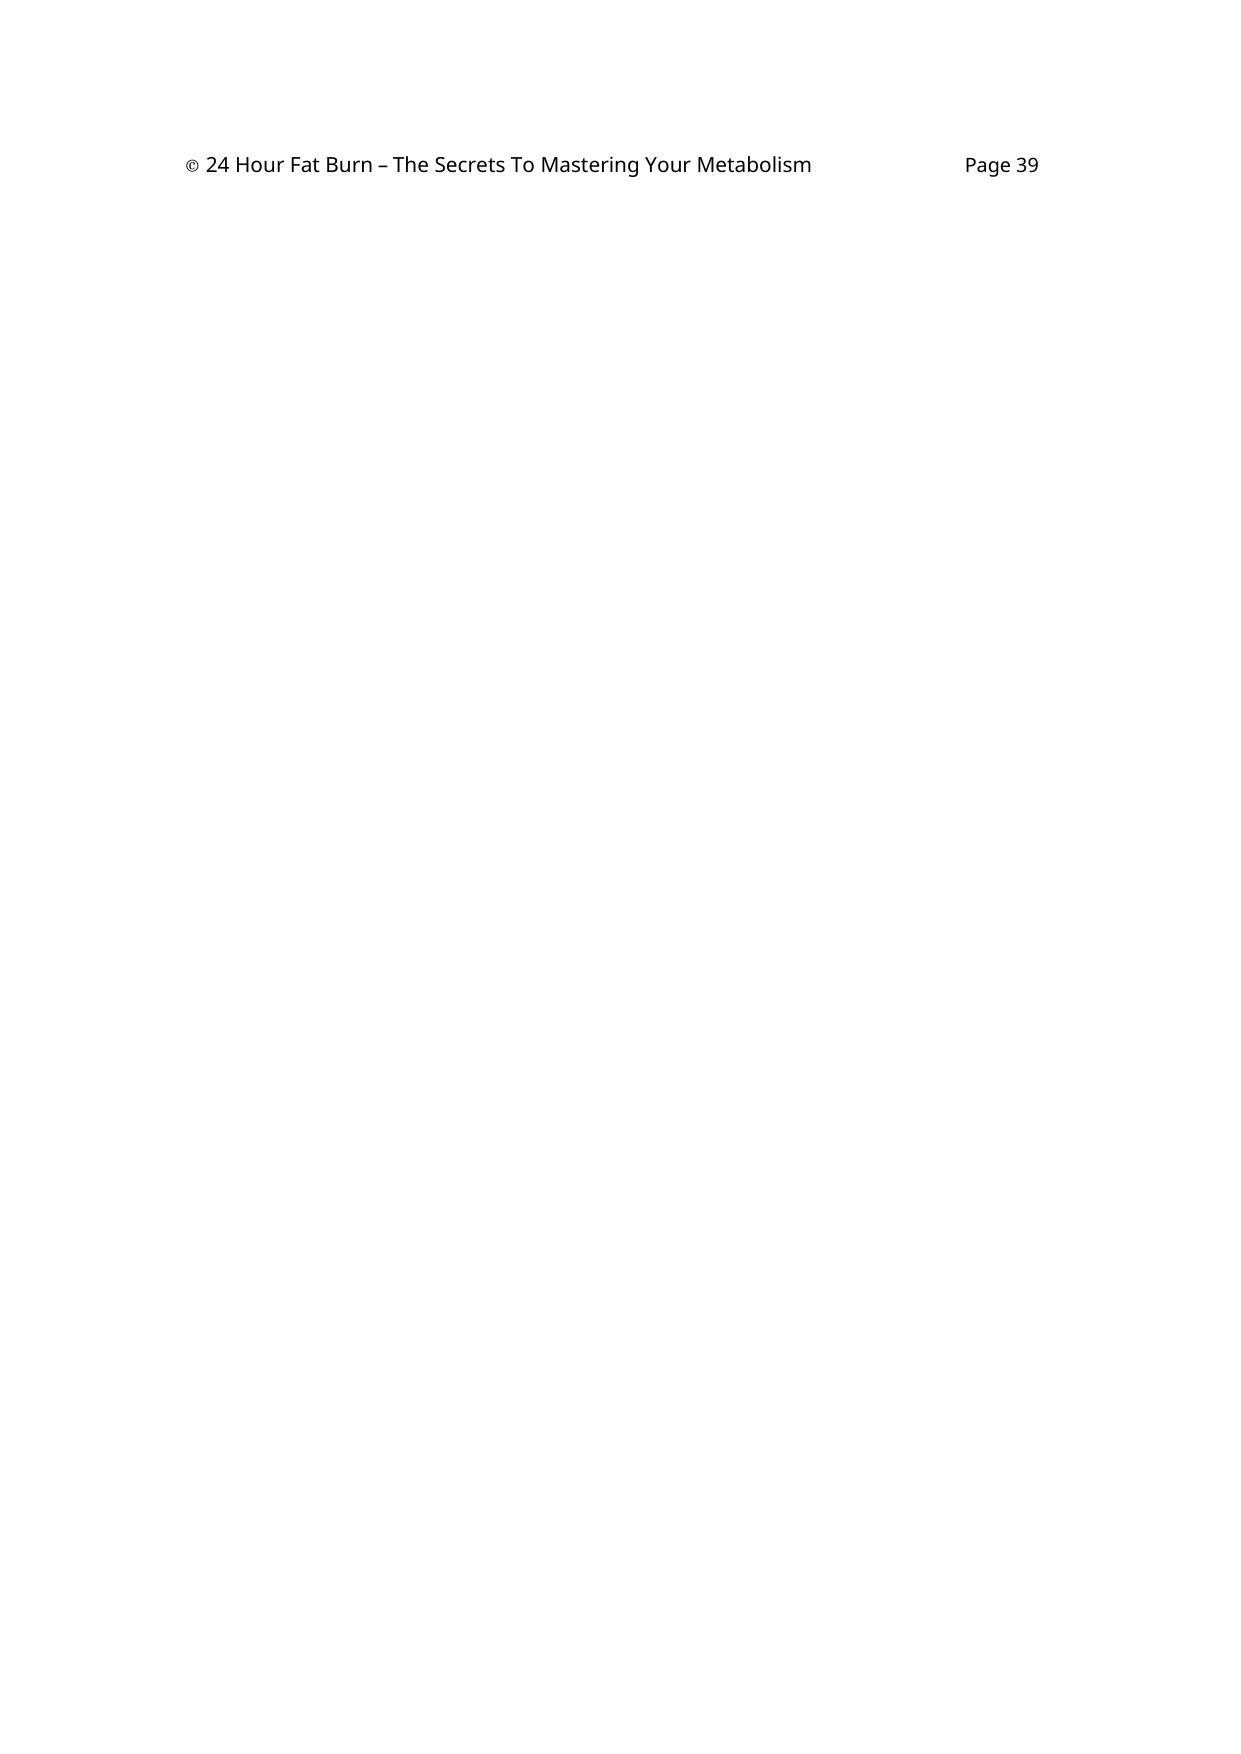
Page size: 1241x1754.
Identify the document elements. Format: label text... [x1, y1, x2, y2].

text © 24 Hour Fat Burn – The Secrets To Mastering Your Metabolism Page 39 [183, 150, 1090, 178]
